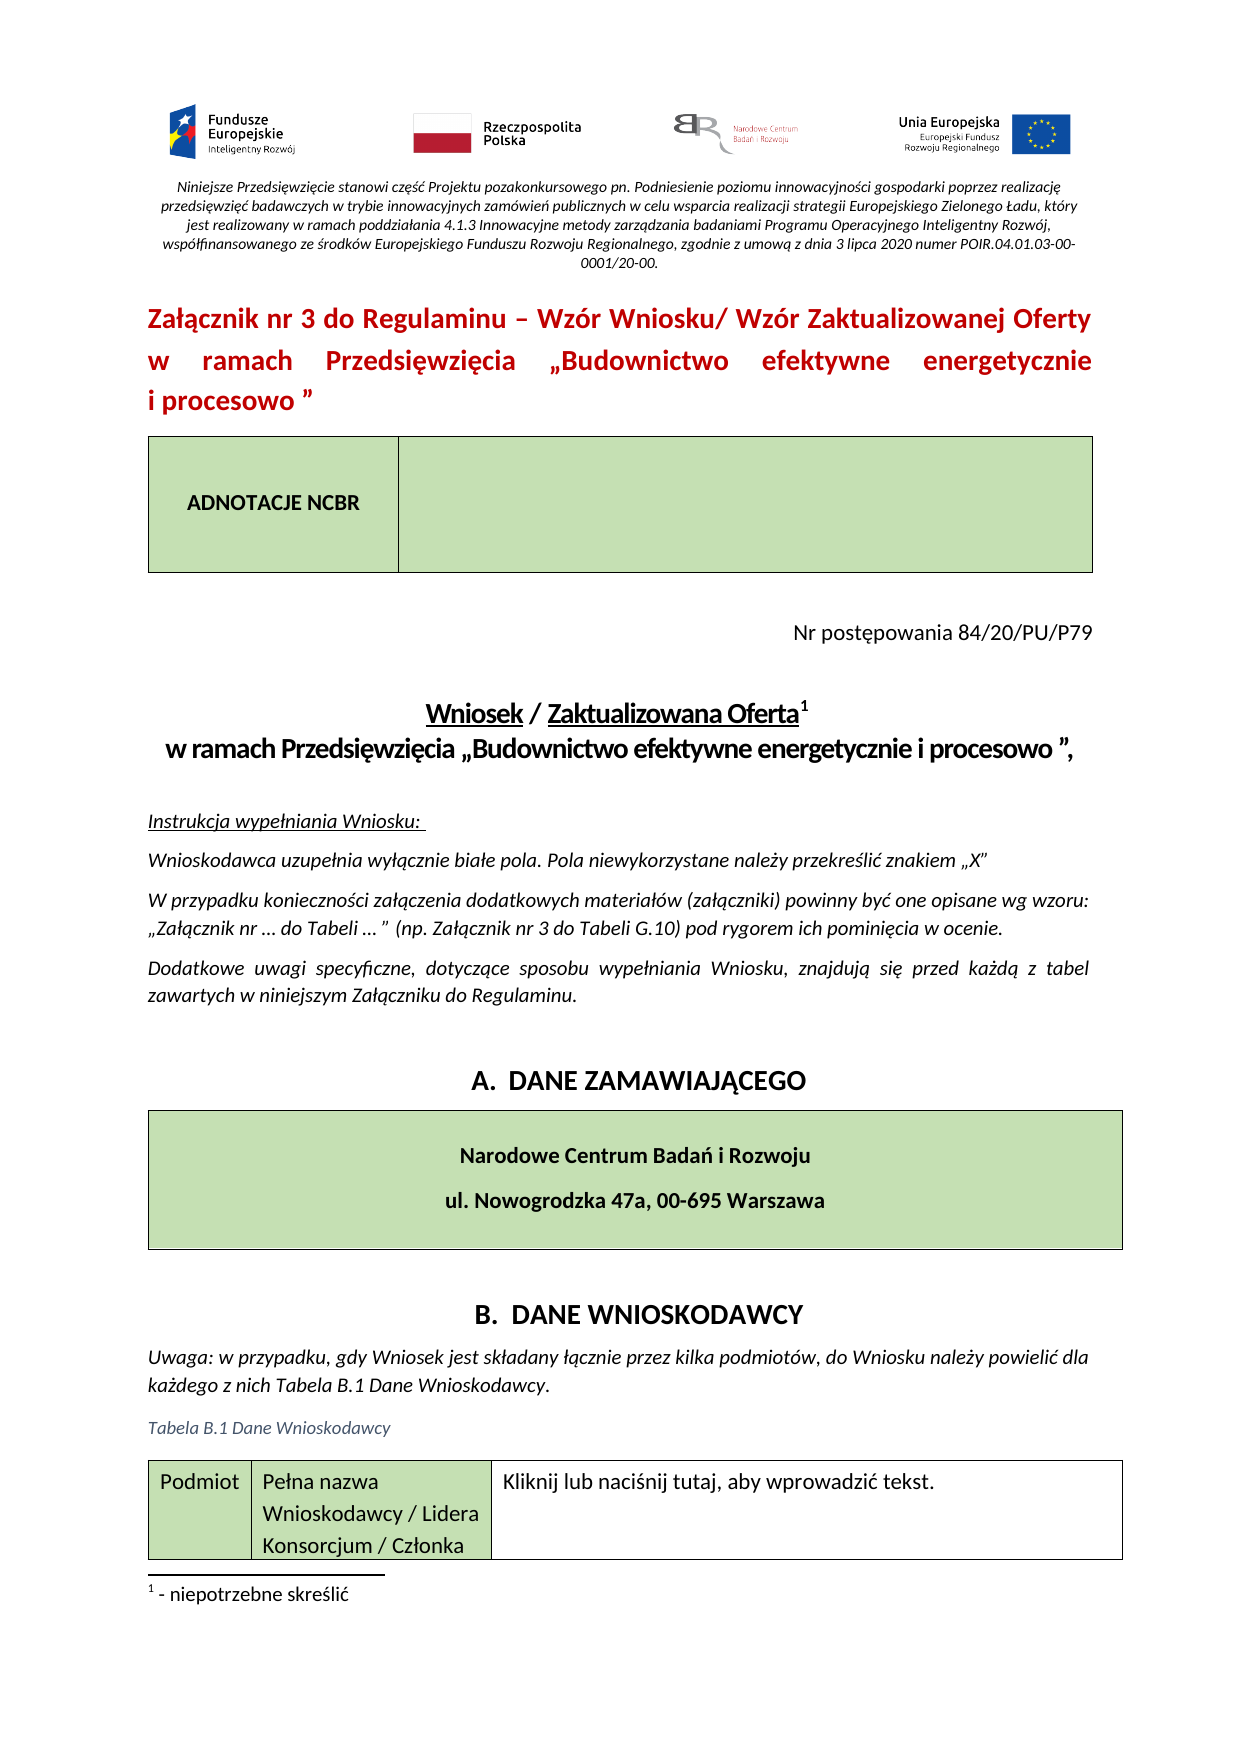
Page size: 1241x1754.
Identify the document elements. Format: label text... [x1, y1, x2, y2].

title Wniosek / Zaktualizowana Oferta w ramach Przedsięwzięcia „Budownictwo efektywne energetycznie i procesowo ”, [148, 695, 1093, 766]
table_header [252, 1461, 491, 1559]
text Tabela B.1 Dane Wnioskodawcy [148, 1416, 1093, 1439]
list Nr postępowania 84/20/PU/P79 [148, 618, 1093, 646]
picture [169, 104, 1071, 159]
text W przypadku konieczności załączenia dodatkowych materiałów (załączniki) powinny być one opisane wg wzoru: „Załącznik nr … do Tabeli … ” (np. Załącznik nr 3 do Tabeli G.10) pod rygorem ich pominięcia w ocenie. [148, 888, 1093, 940]
table_header [492, 1461, 1122, 1559]
text Załącznik nr 3 do Regulaminu – Wzór Wniosku/ Wzór Zaktualizowanej Oferty w ramach Przedsięwzięcia „Budownictwo efektywne energetycznie i procesowo ” [148, 301, 1093, 418]
table_header [399, 437, 1092, 572]
table_header Podmiot [149, 1461, 251, 1559]
text Uwaga: w przypadku, gdy Wniosek jest składany łącznie przez kilka podmiotów, do Wniosku należy powielić dla każdego z nich Tabela B.1 Dane Wnioskodawcy. [148, 1344, 1093, 1397]
text Wnioskodawca uzupełnia wyłącznie białe pola. Pola niewykorzystane należy przekreślić znakiem „X” [148, 848, 1093, 873]
table_header Narodowe Centrum Badań i Rozwoju ul. Nowogrodzka 47a, 00-695 Warszawa [149, 1111, 1122, 1248]
subtitle DANE ZAMAWIAJĄCEGO [185, 1062, 1093, 1098]
subtitle DANE WNIOSKODAWCY [185, 1296, 1093, 1332]
table_header ADNOTACJE NCBR [149, 437, 398, 572]
text Instrukcja wypełniania Wniosku: [148, 808, 1093, 833]
text Dodatkowe uwagi specyficzne, dotyczące sposobu wypełniania Wniosku, znajdują się przed każdą z tabel zawartych w niniejszym Załączniku do Regulaminu. [148, 955, 1093, 1008]
